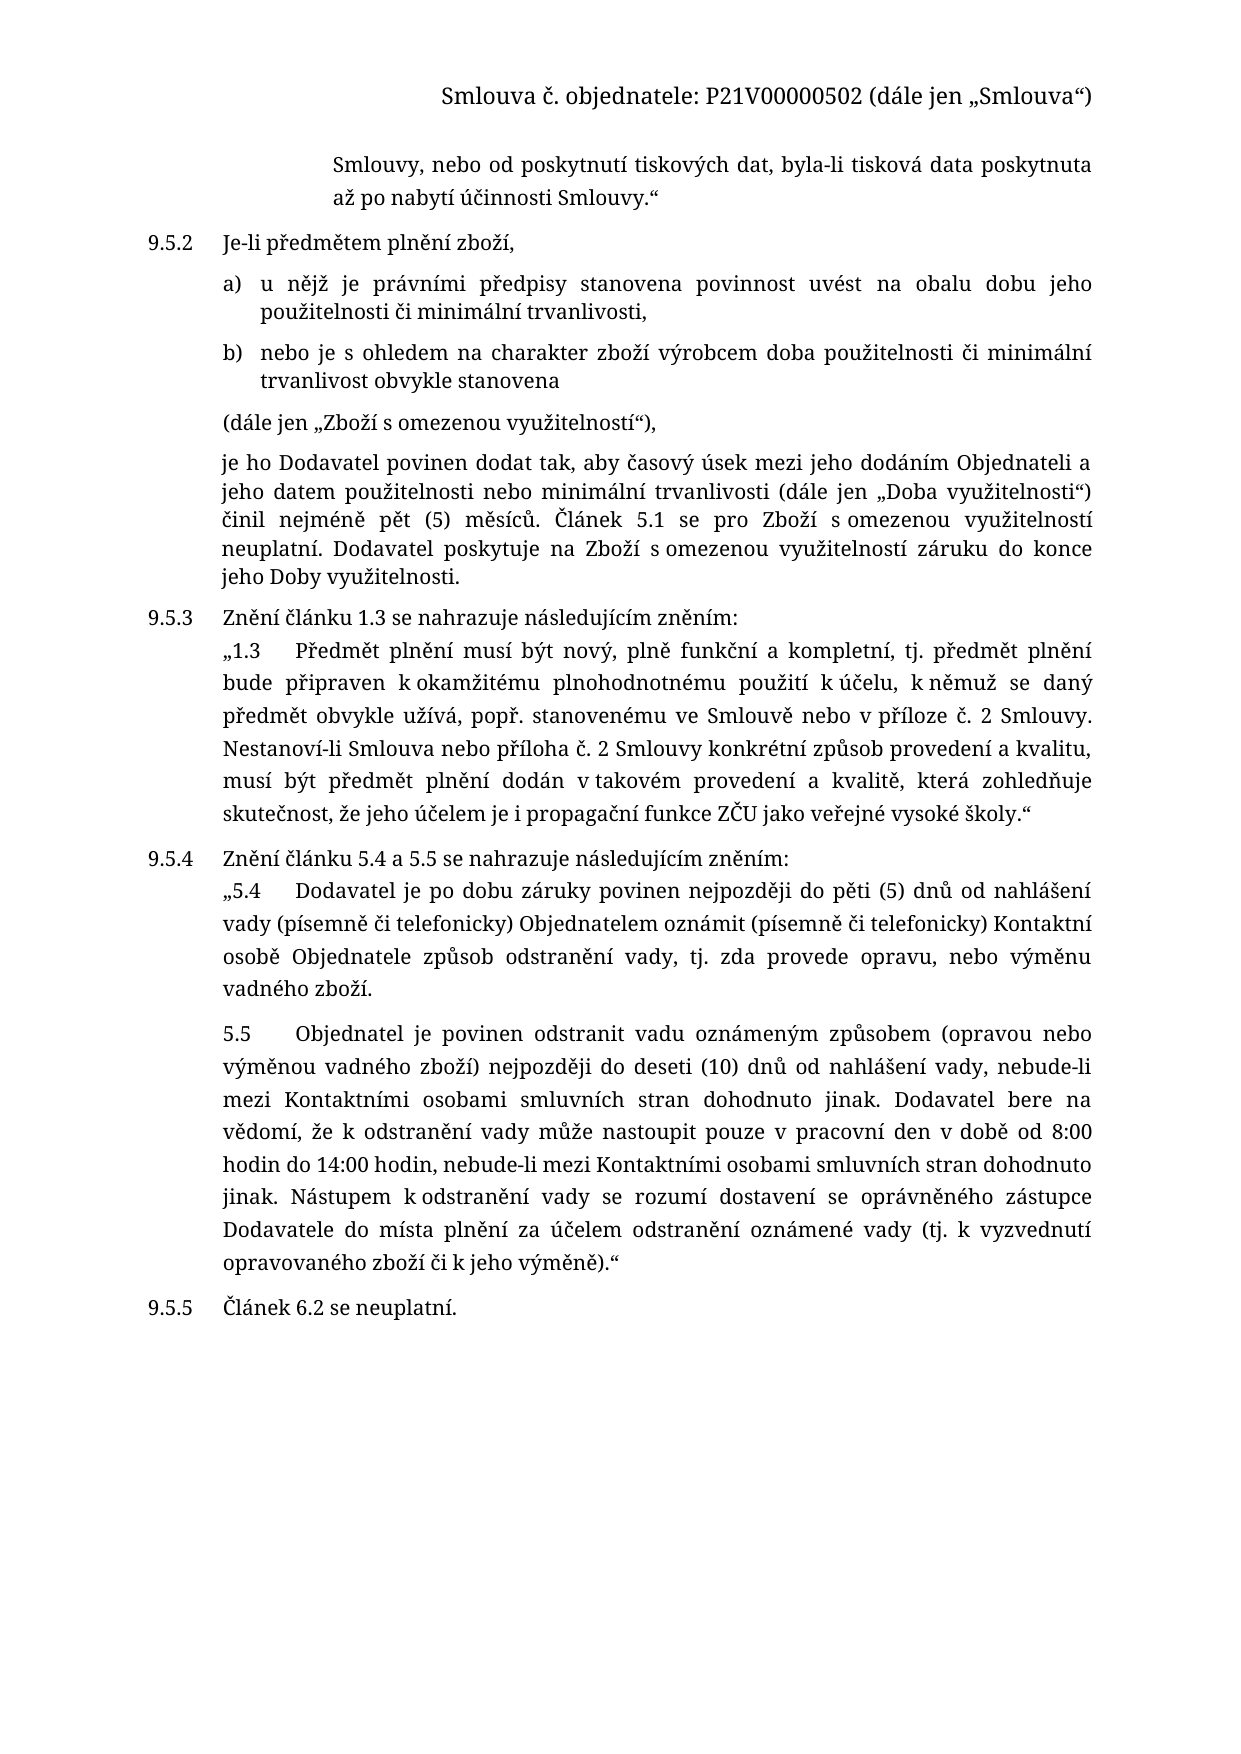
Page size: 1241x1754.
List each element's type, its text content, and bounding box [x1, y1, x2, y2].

list u nějž je právními předpisy stanovena povinnost uvést na obalu dobu jeho použitelnosti či minimální trvanlivosti, [223, 269, 1093, 326]
list „1.3 Předmět plnění musí být nový, plně funkční a kompletní, tj. předmět plnění bude připraven k okamžitému plnohodnotnému použití k účelu, k němuž se daný předmět obvykle užívá, popř. stanovenému ve Smlouvě nebo v příloze č. 2 Smlouvy. Nestanoví-li Smlouva nebo příloha č. 2 Smlouvy konkrétní způsob provedení a kvalitu, musí být předmět plnění dodán v takovém provedení a kvalitě, která zohledňuje skutečnost, že jeho účelem je i propagační funkce ZČU jako veřejné vysoké školy.“ [223, 636, 1093, 827]
list 5.5 Objednatel je povinen odstranit vadu oznámeným způsobem (opravou nebo výměnou vadného zboží) nejpozději do deseti (10) dnů od nahlášení vady, nebude-li mezi Kontaktními osobami smluvních stran dohodnuto jinak. Dodavatel bere na vědomí, že k odstranění vady může nastoupit pouze v pracovní den v době od 8:00 hodin do 14:00 hodin, nebude-li mezi Kontaktními osobami smluvních stran dohodnuto jinak. Nástupem k odstranění vady se rozumí dostavení se oprávněného zástupce Dodavatele do místa plnění za účelem odstranění oznámené vady (tj. k vyzvednutí opravovaného zboží či k jeho výměně).“ [223, 1019, 1093, 1276]
list „5.4 Dodavatel je po dobu záruky povinen nejpozději do pěti (5) dnů od nahlášení vady (písemně či telefonicky) Objednatelem oznámit (písemně či telefonicky) Kontaktní osobě Objednatele způsob odstranění vady, tj. zda provede opravu, nebo výměnu vadného zboží. [223, 877, 1093, 1003]
text je ho Dodavatel povinen dodat tak, aby časový úsek mezi jeho dodáním Objednateli a jeho datem použitelnosti nebo minimální trvanlivosti (dále jen „Doba využitelnosti“) činil nejméně pět (5) měsíců. Článek 5.1 se pro Zboží s omezenou využitelností neuplatní. Dodavatel poskytuje na Zboží s omezenou využitelností záruku do konce jeho Doby využitelnosti. [221, 448, 1093, 591]
list Znění článku 5.4 a 5.5 se nahrazuje následujícím zněním: [148, 844, 1093, 872]
text (dále jen „Zboží s omezenou využitelností“), [223, 408, 1093, 436]
list Článek 6.2 se neuplatní. [148, 1293, 1093, 1321]
list nebo je s ohledem na charakter zboží výrobcem doba použitelnosti či minimální trvanlivost obvykle stanovena [223, 338, 1093, 395]
list Znění článku 1.3 se nahrazuje následujícím zněním: [148, 603, 1093, 632]
list Je-li předmětem plnění zboží, [148, 228, 1093, 256]
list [295, 150, 1093, 211]
